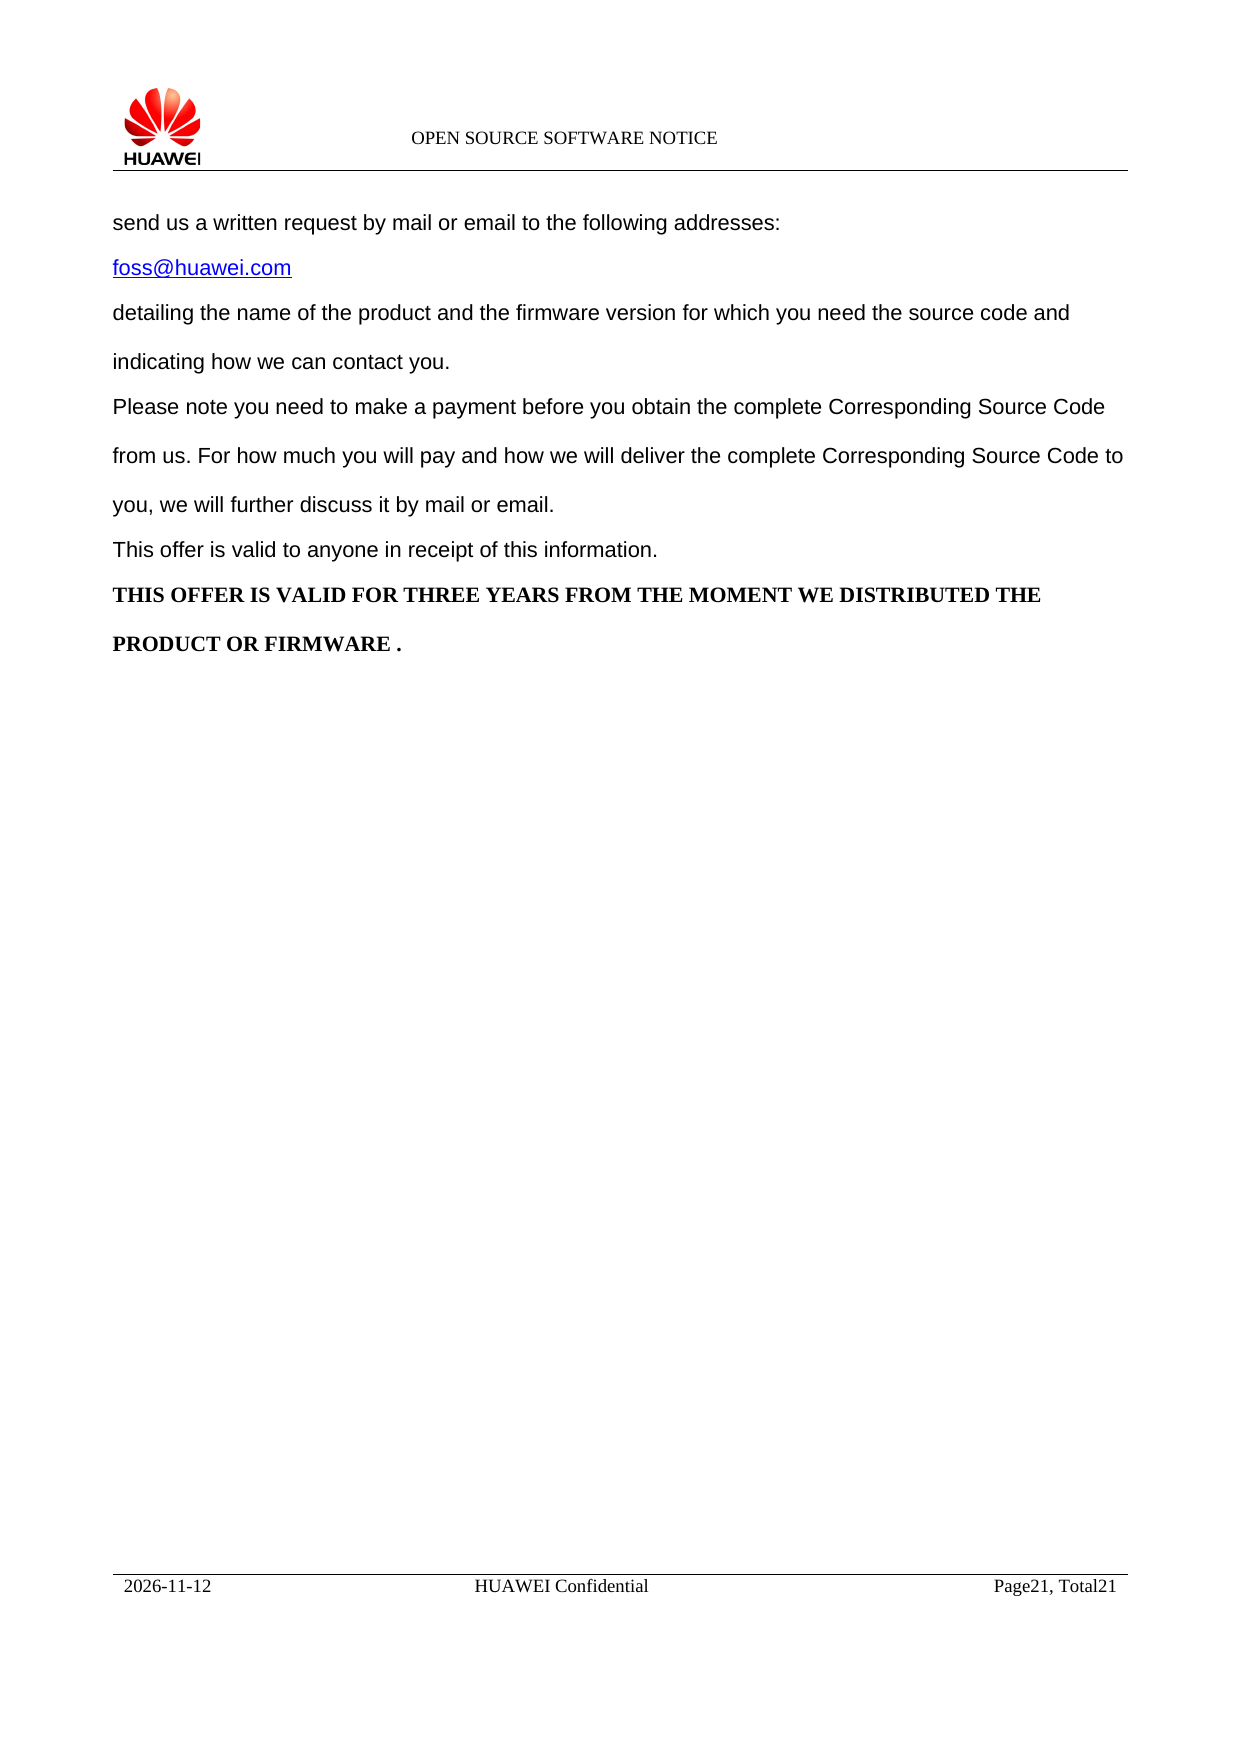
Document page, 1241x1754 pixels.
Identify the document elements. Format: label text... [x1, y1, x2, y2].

text detailing the name of the product and the firmware version for which you need the source code and indicating how we can contact you. [112, 297, 1128, 378]
text Please note you need to make a payment before you obtain the complete Corresponding Source Code from us. For how much you will pay and how we will deliver the complete Corresponding Source Code to you, we will further discuss it by mail or email. [112, 390, 1128, 520]
text This offer is valid for three years from the moment we distributed the product or firmware . [112, 578, 1128, 659]
text This offer is valid to anyone in receipt of this information. [112, 533, 1128, 566]
picture [124, 88, 201, 165]
text foss@huawei.com [112, 251, 1128, 284]
